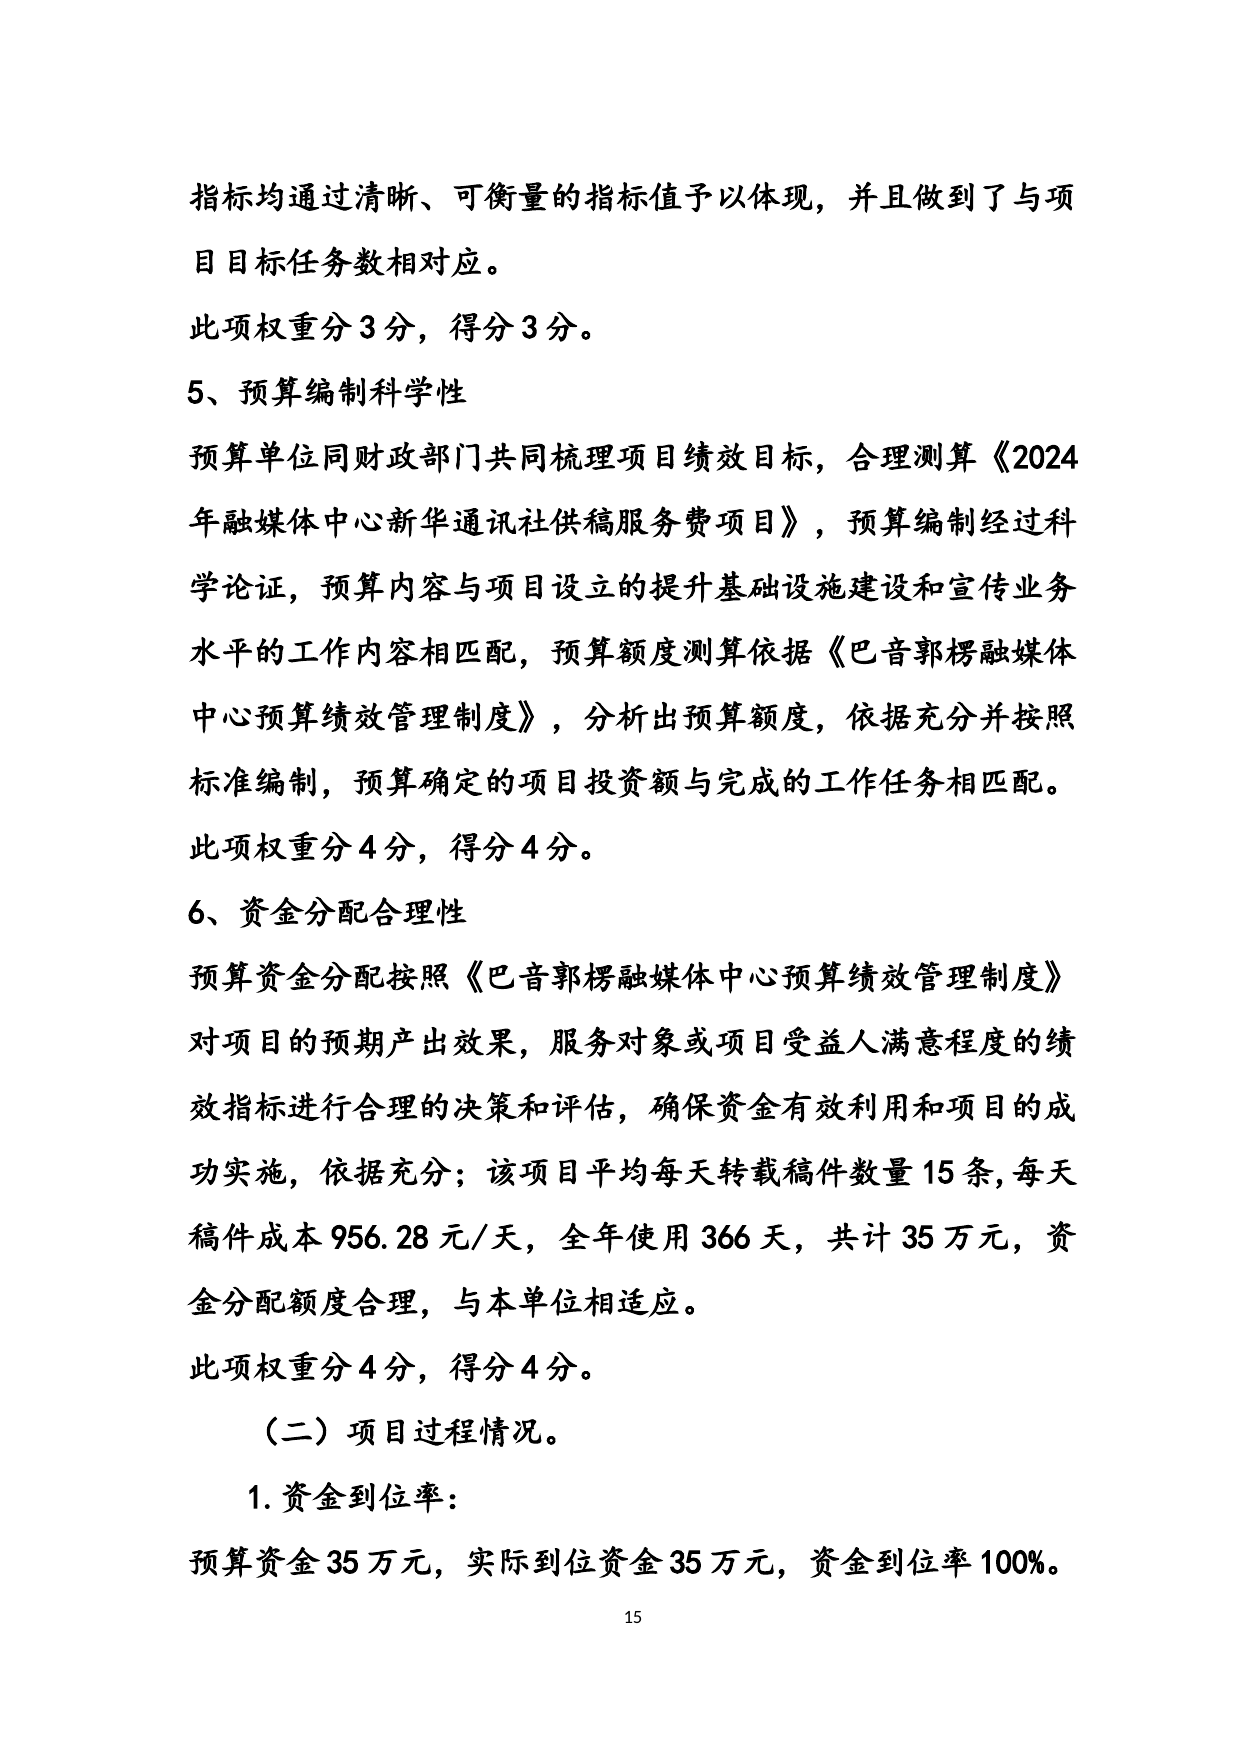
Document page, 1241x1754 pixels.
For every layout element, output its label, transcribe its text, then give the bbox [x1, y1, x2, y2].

text （二）项目过程情况。 [187, 1397, 1078, 1462]
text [187, 162, 1078, 1397]
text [187, 1462, 1078, 1592]
